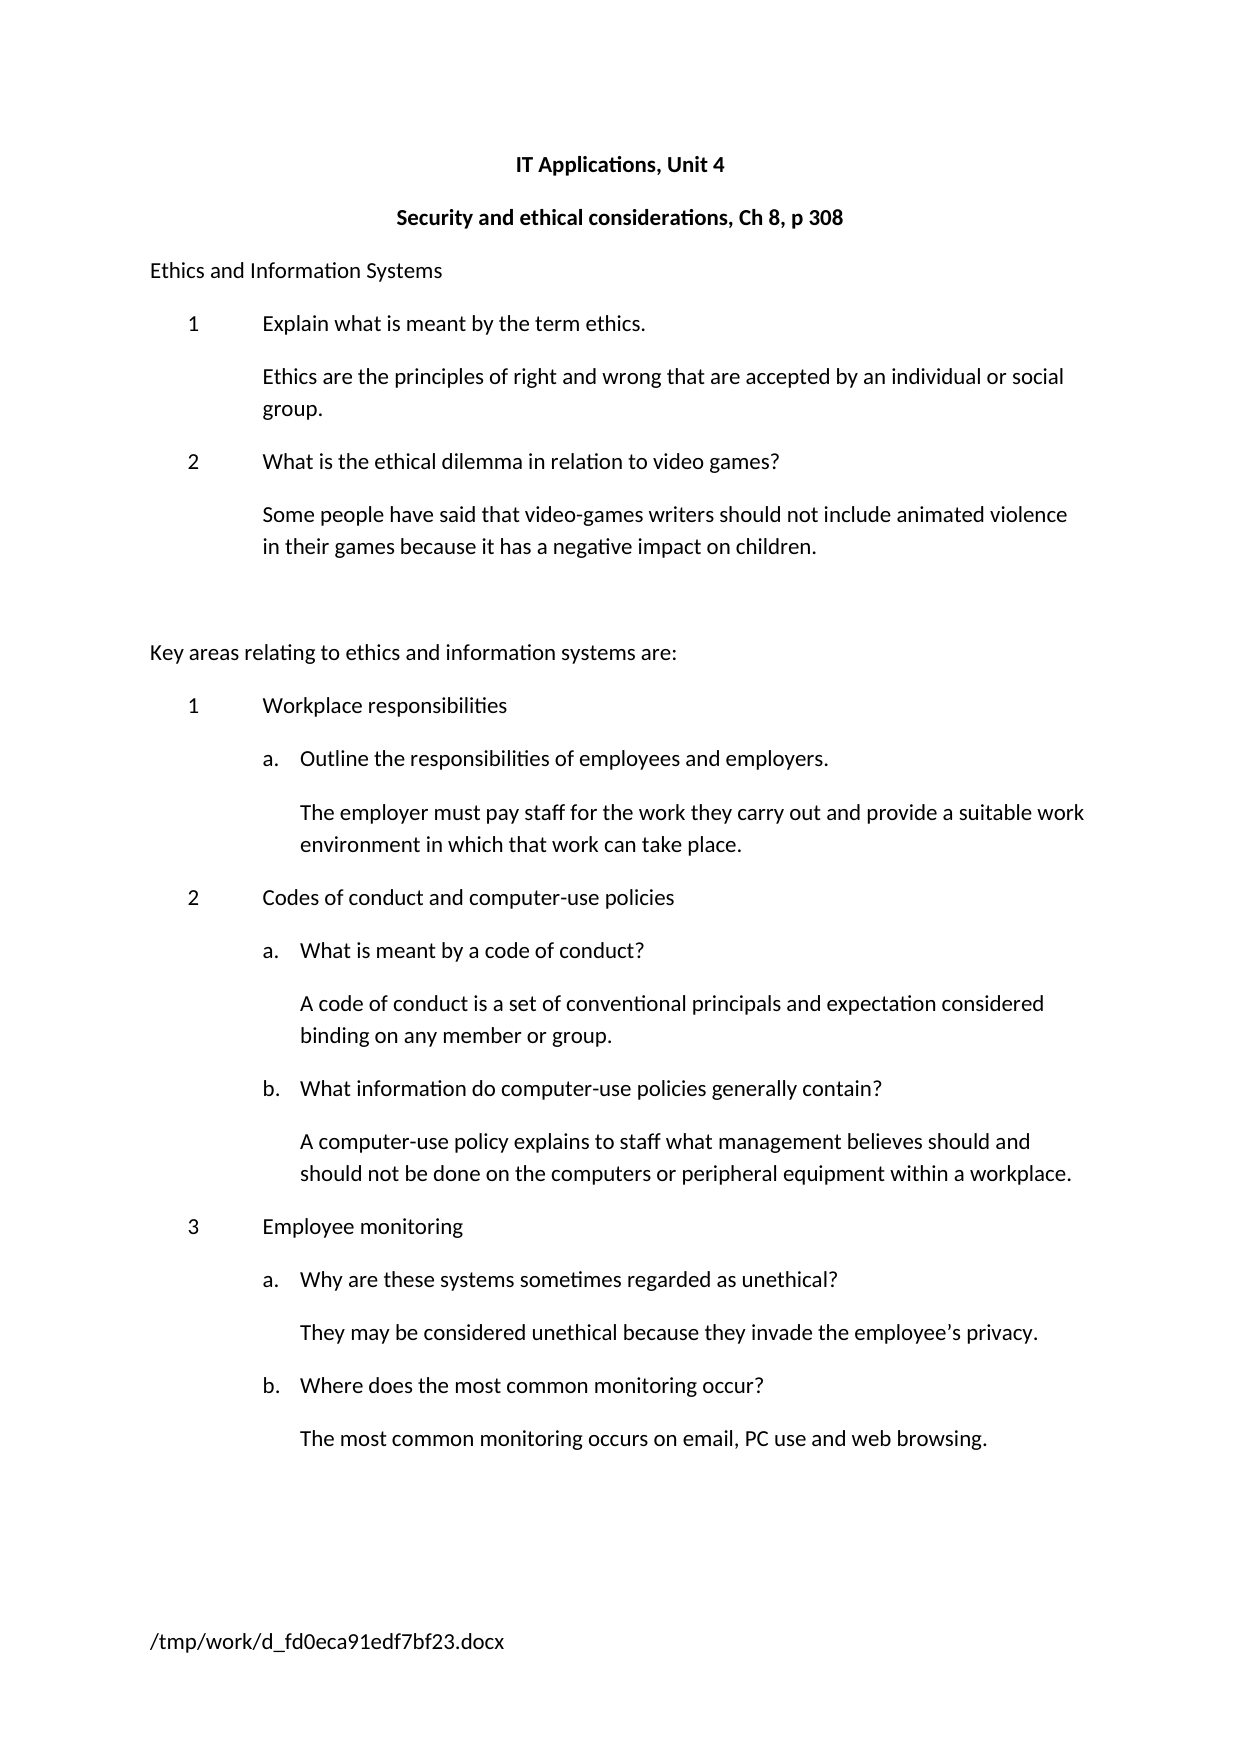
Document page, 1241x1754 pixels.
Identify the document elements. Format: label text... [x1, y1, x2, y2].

list The employer must pay staff for the work they carry out and provide a suitable work environment in which that work can take place. [300, 798, 1090, 858]
list Employee monitoring [187, 1212, 1090, 1240]
text Security and ethical considerations, Ch 8, p 308 [150, 203, 1090, 231]
list The most common monitoring occurs on email, PC use and web browsing. [300, 1424, 1090, 1452]
list What is meant by a code of conduct? [262, 936, 1090, 964]
list Ethics are the principles of right and wrong that are accepted by an individual or social group. [262, 362, 1090, 422]
list Ethics and Information Systems [150, 256, 1090, 284]
list Explain what is meant by the term ethics. [187, 309, 1090, 337]
list A code of conduct is a set of conventional principals and expectation considered binding on any member or group. [300, 989, 1090, 1049]
list Codes of conduct and computer-use policies [187, 883, 1090, 911]
text IT Applications, Unit 4 [150, 150, 1090, 178]
list A computer-use policy explains to staff what management believes should and should not be done on the computers or peripheral equipment within a workplace. [300, 1127, 1090, 1187]
list Key areas relating to ethics and information systems are: [150, 638, 1090, 667]
list Outline the responsibilities of employees and employers. [262, 744, 1090, 773]
list Some people have said that video-games writers should not include animated violence in their games because it has a negative impact on children. [262, 500, 1090, 561]
list They may be considered unethical because they invade the employee’s privacy. [300, 1318, 1090, 1346]
list Why are these systems sometimes regarded as unethical? [262, 1265, 1090, 1293]
list Workplace responsibilities [187, 692, 1090, 719]
list What is the ethical dilemma in relation to video games? [187, 447, 1090, 475]
list What information do computer-use policies generally contain? [262, 1074, 1090, 1102]
list Where does the most common monitoring occur? [262, 1371, 1090, 1399]
